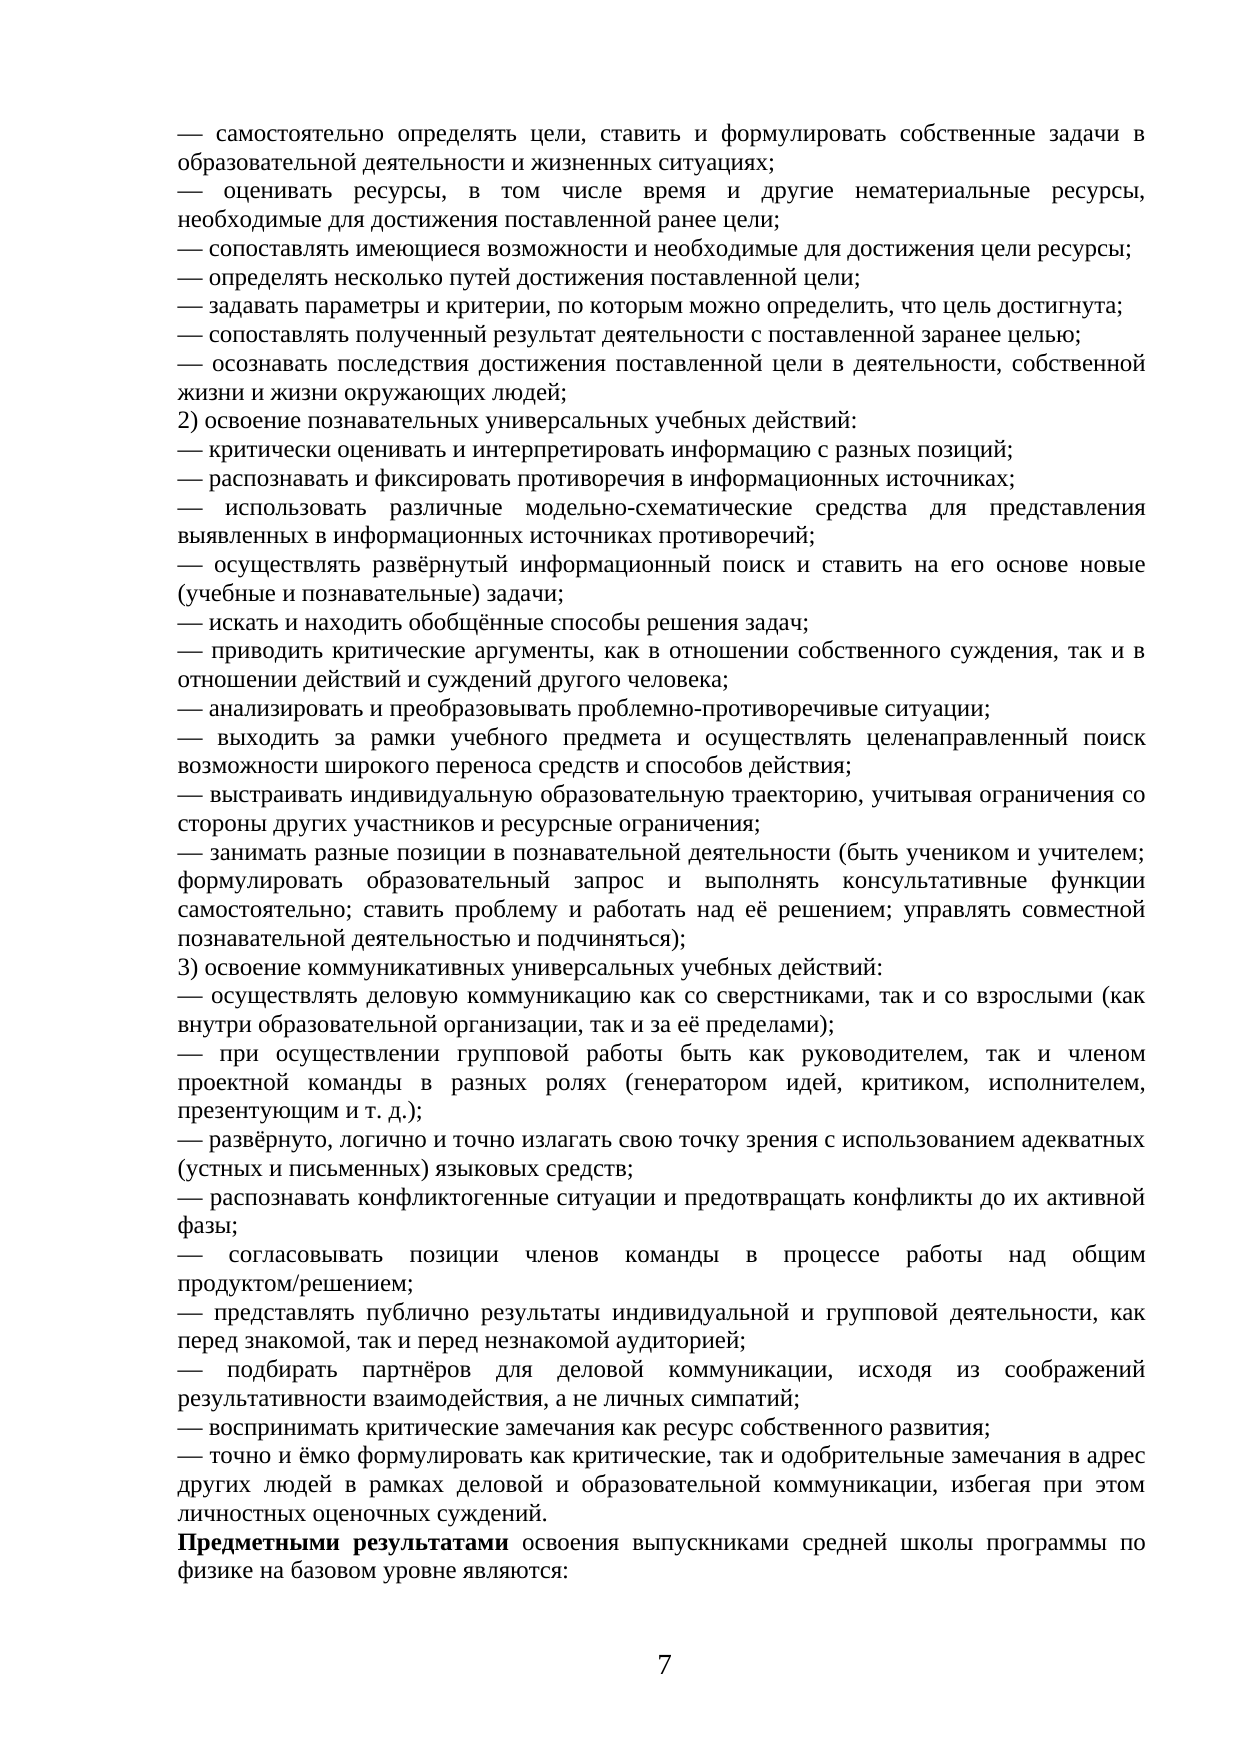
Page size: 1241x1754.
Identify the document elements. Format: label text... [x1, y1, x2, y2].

text — искать и находить обобщённые способы решения задач; [177, 607, 1146, 636]
text — задавать параметры и критерии, по которым можно определить, что цель достигнута; [177, 291, 1146, 319]
text 3) освоение коммуникативных универсальных учебных действий: [177, 952, 1146, 981]
text — сопоставлять полученный результат деятельности с поставленной заранее целью; [177, 319, 1146, 348]
text — осуществлять развёрнутый информационный поиск и ставить на его основе новые (учебные и познавательные) задачи; [177, 549, 1146, 607]
text — выходить за рамки учебного предмета и осуществлять целенаправленный поиск возможности широкого переноса средств и способов действия; [177, 722, 1146, 779]
text — осознавать последствия достижения поставленной цели в деятельности, собственной жизни и жизни окружающих людей; [177, 348, 1146, 406]
text — распознавать конфликтогенные ситуации и предотвращать конфликты до их активной фазы; [177, 1182, 1146, 1239]
text — занимать разные позиции в познавательной деятельности (быть учеником и учителем; формулировать образовательный запрос и выполнять консультативные функции самостоятельно; ставить проблему и работать над её решением; управлять совместной познавательной деятельностью и подчиняться); [177, 837, 1146, 952]
text — самостоятельно определять цели, ставить и формулировать собственные задачи в образовательной деятельности и жизненных ситуациях; [177, 118, 1146, 176]
text 2) освоение познавательных универсальных учебных действий: [177, 406, 1146, 434]
text — оценивать ресурсы, в том числе время и другие нематериальные ресурсы, необходимые для достижения поставленной ранее цели; [177, 176, 1146, 233]
text — приводить критические аргументы, как в отношении собственного суждения, так и в отношении действий и суждений другого человека; [177, 636, 1146, 693]
text — представлять публично результаты индивидуальной и групповой деятельности, как перед знакомой, так и перед незнакомой аудиторией; [177, 1297, 1146, 1354]
text Предметными результатами освоения выпускниками средней школы программы по физике на базовом уровне являются: [177, 1527, 1146, 1584]
text — согласовывать позиции членов команды в процессе работы над общим продуктом/решением; [177, 1239, 1146, 1297]
text — распознавать и фиксировать противоречия в информационных источниках; [177, 463, 1146, 492]
text — использовать различные модельно-схематические средства для представления выявленных в информационных источниках противоречий; [177, 492, 1146, 549]
text — выстраивать индивидуальную образовательную траекторию, учитывая ограничения со стороны других участников и ресурсные ограничения; [177, 779, 1146, 837]
text — определять несколько путей достижения поставленной цели; [177, 262, 1146, 291]
text — при осуществлении групповой работы быть как руководителем, так и членом проектной команды в разных ролях (генератором идей, критиком, исполнителем, презентующим и т. д.); [177, 1038, 1146, 1124]
text — развёрнуто, логично и точно излагать свою точку зрения с использованием адекватных (устных и письменных) языковых средств; [177, 1124, 1146, 1182]
text — анализировать и преобразовывать проблемно-противоречивые ситуации; [177, 693, 1146, 722]
text — критически оценивать и интерпретировать информацию с разных позиций; [177, 434, 1146, 463]
text — осуществлять деловую коммуникацию как со сверстниками, так и со взрослыми (как внутри образовательной организации, так и за её пределами); [177, 981, 1146, 1038]
text — воспринимать критические замечания как ресурс собственного развития; [177, 1412, 1146, 1441]
text — сопоставлять имеющиеся возможности и необходимые для достижения цели ресурсы; [177, 233, 1146, 262]
text — подбирать партнёров для деловой коммуникации, исходя из соображений результативности взаимодействия, а не личных симпатий; [177, 1354, 1146, 1412]
text — точно и ёмко формулировать как критические, так и одобрительные замечания в адрес других людей в рамках деловой и образовательной коммуникации, избегая при этом личностных оценочных суждений. [177, 1441, 1146, 1527]
